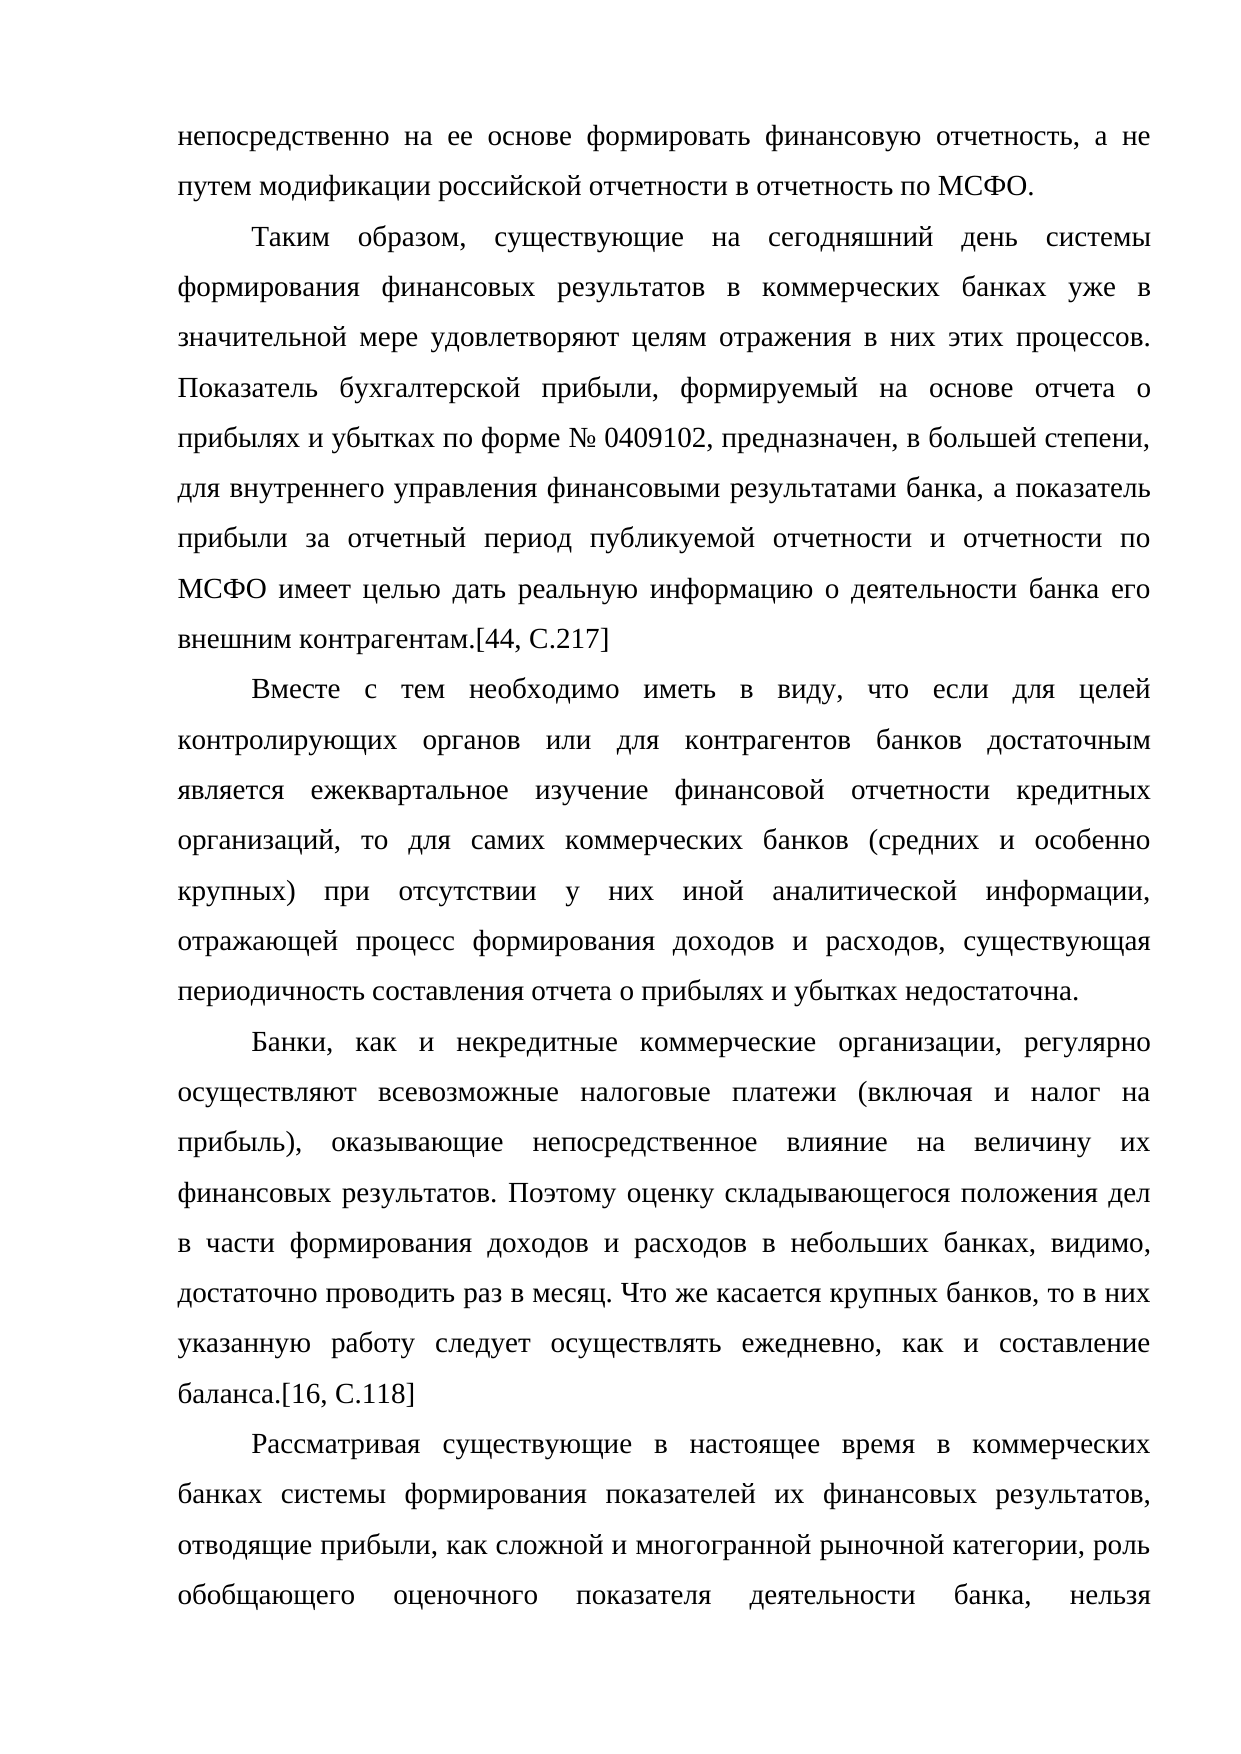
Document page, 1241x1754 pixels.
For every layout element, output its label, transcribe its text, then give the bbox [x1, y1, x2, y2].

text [177, 118, 1152, 202]
text Вместе с тем необходимо иметь в виду, что если для целей контролирующих органов или для контрагентов банков достаточным является ежеквартальное изучение финансовой отчетности кредитных организаций, то для самих коммерческих банков (средних и особенно крупных) при отсутствии у них иной аналитической информации, отражающей процесс формирования доходов и расходов, существующая периодичность составления отчета о прибылях и убытках недостаточна. [177, 672, 1152, 1007]
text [177, 1426, 1152, 1611]
text Банки, как и некредитные коммерческие организации, регулярно осуществляют всевозможные налоговые платежи (включая и налог на прибыль), оказывающие непосредственное влияние на величину их финансовых результатов. Поэтому оценку складывающегося положения дел в части формирования доходов и расходов в небольших банках, видимо, достаточно проводить раз в месяц. Что же касается крупных банков, то в них указанную работу следует осуществлять ежедневно, как и составление баланса.[16, C.118] [177, 1024, 1152, 1409]
text Таким образом, существующие на сегодняшний день системы формирования финансовых результатов в коммерческих банках уже в значительной мере удовлетворяют целям отражения в них этих процессов. Показатель бухгалтерской прибыли, формируемый на основе отчета о прибылях и убытках по форме № 0409102, предназначен, в большей степени, для внутреннего управления финансовыми результатами банка, а показатель прибыли за отчетный период публикуемой отчетности и отчетности по МСФО имеет целью дать реальную информацию о деятельности банка его внешним контрагентам.[44, C.217] [177, 219, 1152, 655]
